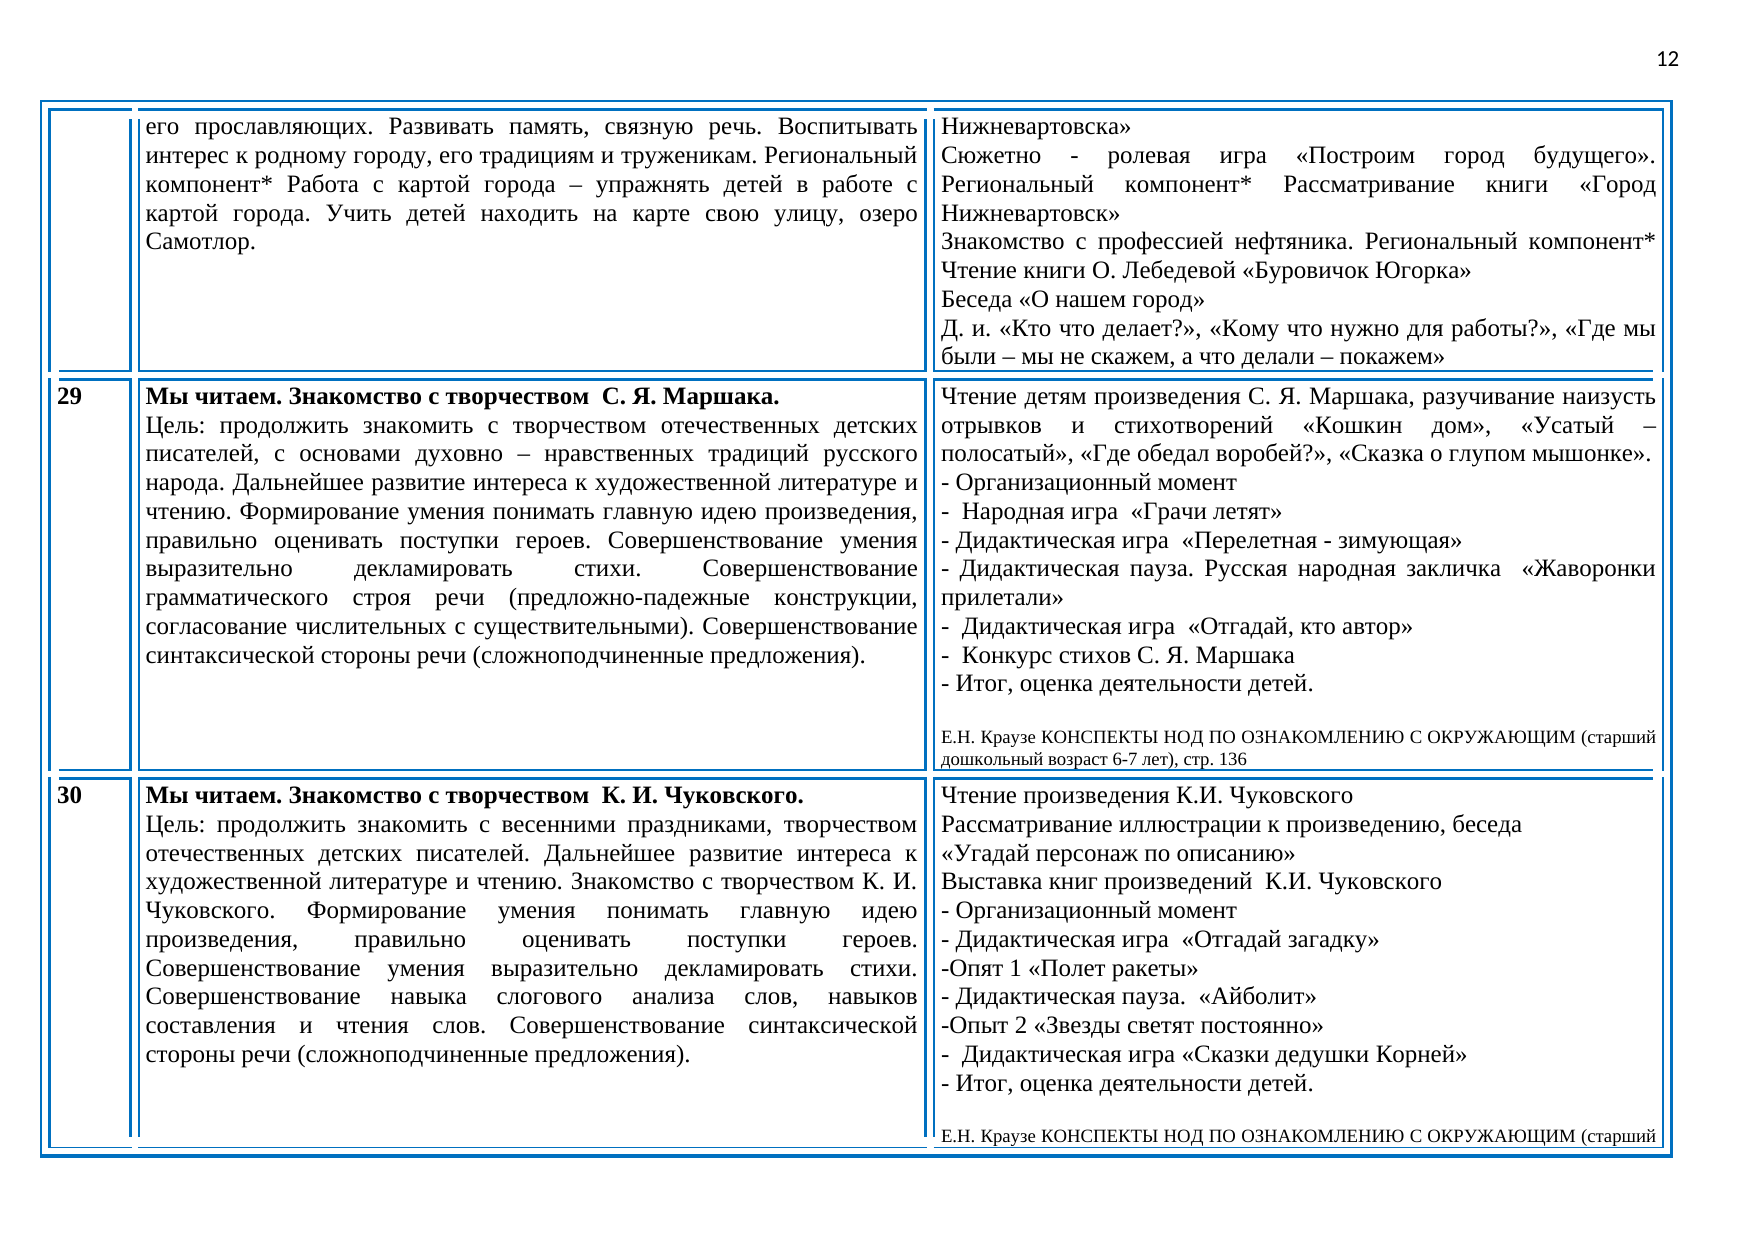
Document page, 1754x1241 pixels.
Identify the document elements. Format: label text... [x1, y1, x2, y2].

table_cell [930, 102, 1668, 370]
table_cell Чтение детям произведения С. Я. Маршака, разучивание наизусть отрывков и стихотворений «Кошкин дом», «Усатый – полосатый», «Где обедал воробей?», «Сказка о глупом мышонке». - Организационный момент - Народная игра «Грачи летят» - Дидактическая игра «Перелетная - зимующая» - Дидактическая пауза. Русская народная закличка «Жаворонки прилетали» - Дидактическая игра «Отгадай, кто автор» - Конкурс стихов С. Я. Маршака - Итог, оценка деятельности детей. Е.Н. Краузе КОНСПЕКТЫ НОД ПО ОЗНАКОМЛЕНИЮ С ОКРУЖАЮЩИМ (старший дошкольный возраст 6-7 лет), стр. 136 [930, 370, 1668, 769]
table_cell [134, 769, 929, 1147]
table_cell Мы читаем. Знакомство с творчеством С. Я. Маршака. Цель: продолжить знакомить с творчеством отечественных детских писателей, с основами духовно – нравственных традиций русского народа. Дальнейшее развитие интереса к художественной литературе и чтению. Формирование умения понимать главную идею произведения, правильно оценивать поступки героев. Совершенствование умения выразительно декламировать стихи. Совершенствование грамматического строя речи (предложно-падежные конструкции, согласование числительных с существительными). Совершенствование синтаксической стороны речи (сложноподчиненные предложения). [134, 370, 929, 769]
table_cell 28 [46, 102, 134, 370]
table_cell 30 [46, 769, 134, 1147]
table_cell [134, 102, 929, 370]
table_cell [930, 769, 1668, 1147]
table_cell 29 [46, 370, 134, 769]
